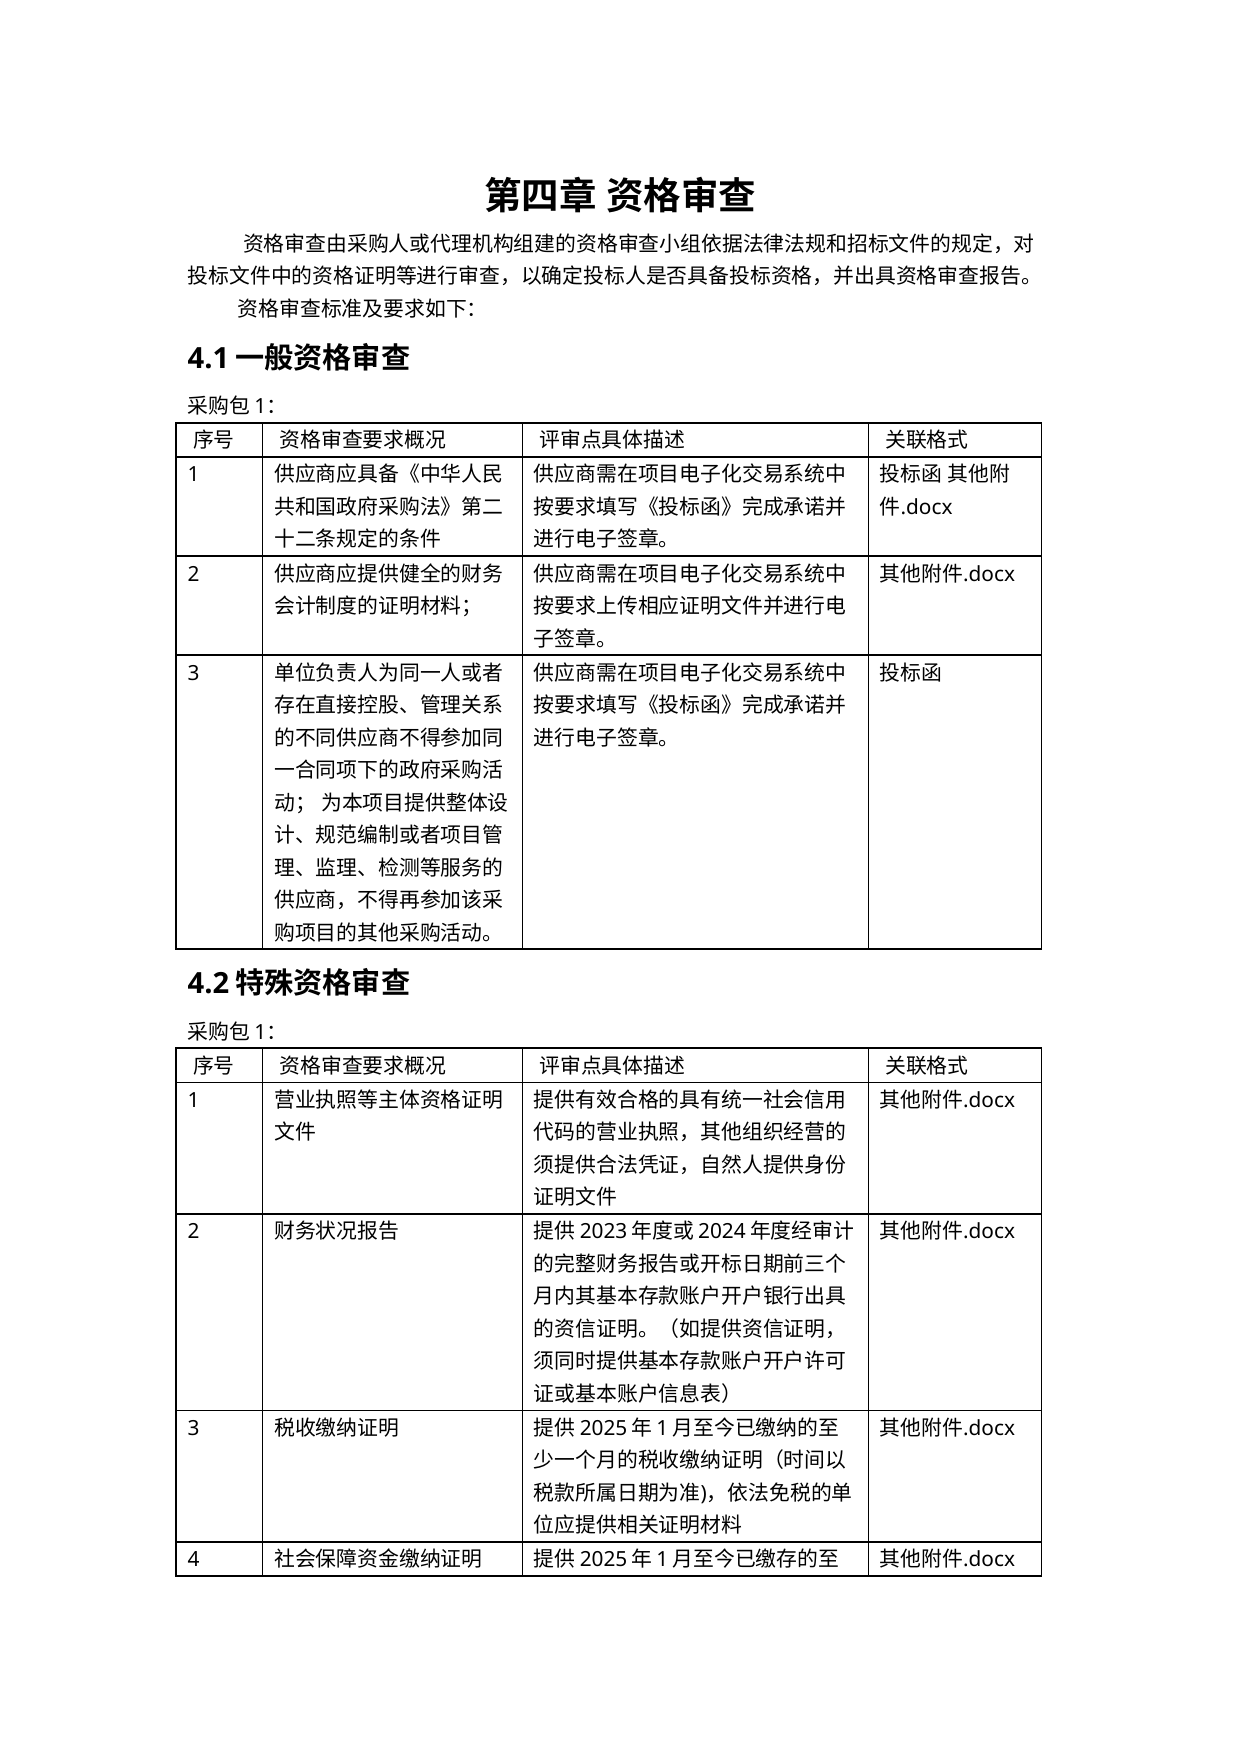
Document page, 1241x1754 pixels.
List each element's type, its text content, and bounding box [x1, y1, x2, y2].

table_cell 社会保障资金缴纳证明 [263, 1543, 522, 1575]
table_cell 其他附件.docx [869, 1411, 1041, 1541]
table_header 关联格式 [869, 424, 1041, 456]
text 资格审查标准及要求如下： [187, 292, 1053, 324]
table_cell 提供有效合格的具有统一社会信用代码的营业执照，其他组织经营的须提供合法凭证，自然人提供身份证明文件 [523, 1083, 868, 1213]
table_cell 4 [177, 1543, 262, 1575]
table_cell 1 [177, 458, 262, 555]
text 采购包1： [187, 389, 1053, 422]
table_cell 其他附件.docx [869, 1543, 1041, 1575]
table_header 资格审查要求概况 [263, 1049, 522, 1081]
table_cell 其他附件.docx [869, 557, 1041, 654]
table_cell 3 [177, 1411, 262, 1541]
table_cell 其他附件.docx [869, 1083, 1041, 1213]
table_cell 供应商应具备《中华人民共和国政府采购法》第二十二条规定的条件 [263, 458, 522, 555]
table_cell 供应商需在项目电子化交易系统中按要求上传相应证明文件并进行电子签章。 [523, 557, 868, 654]
table_cell 投标函 其他附件.docx [869, 458, 1041, 555]
table_cell 税收缴纳证明 [263, 1411, 522, 1541]
table_header 序号 [177, 1049, 262, 1081]
table_cell 供应商应提供健全的财务会计制度的证明材料； [263, 557, 522, 654]
table_cell 提供2025年1月至今已缴纳的至少一个月的税收缴纳证明（时间以税款所属日期为准)，依法免税的单位应提供相关证明材料 [523, 1411, 868, 1541]
table_cell 单位负责人为同一人或者存在直接控股、管理关系的不同供应商不得参加同一合同项下的政府采购活动； 为本项目提供整体设计、规范编制或者项目管理、监理、检测等服务的供应商，不得再参加该采购项目的其他采购活动。 [263, 656, 522, 948]
table_cell 2 [177, 557, 262, 654]
table_cell 供应商需在项目电子化交易系统中按要求填写《投标函》完成承诺并进行电子签章。 [523, 656, 868, 948]
text 4.2特殊资格审查 [187, 950, 1053, 1015]
table_header 评审点具体描述 [523, 424, 868, 456]
text 4.1一般资格审查 [187, 324, 1053, 389]
text 资格审查由采购人或代理机构组建的资格审查小组依据法律法规和招标文件的规定，对投标文件中的资格证明等进行审查，以确定投标人是否具备投标资格，并出具资格审查报告。 [187, 227, 1053, 292]
table_header 资格审查要求概况 [263, 424, 522, 456]
table_cell 财务状况报告 [263, 1215, 522, 1409]
table_cell 1 [177, 1083, 262, 1213]
table_cell 营业执照等主体资格证明文件 [263, 1083, 522, 1213]
table_header 序号 [177, 424, 262, 456]
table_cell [523, 1543, 868, 1575]
table_header 评审点具体描述 [523, 1049, 868, 1081]
table_cell 2 [177, 1215, 262, 1409]
table_header 关联格式 [869, 1049, 1041, 1081]
text 第四章 资格审查 [187, 162, 1053, 227]
table_cell 其他附件.docx [869, 1215, 1041, 1409]
text 采购包1： [187, 1015, 1053, 1047]
table_cell 提供2023年度或2024年度经审计的完整财务报告或开标日期前三个月内其基本存款账户开户银行出具的资信证明。（如提供资信证明，须同时提供基本存款账户开户许可证或基本账户信息表） [523, 1215, 868, 1409]
table_cell 投标函 [869, 656, 1041, 948]
table_cell 供应商需在项目电子化交易系统中按要求填写《投标函》完成承诺并进行电子签章。 [523, 458, 868, 555]
table_cell 3 [177, 656, 262, 948]
